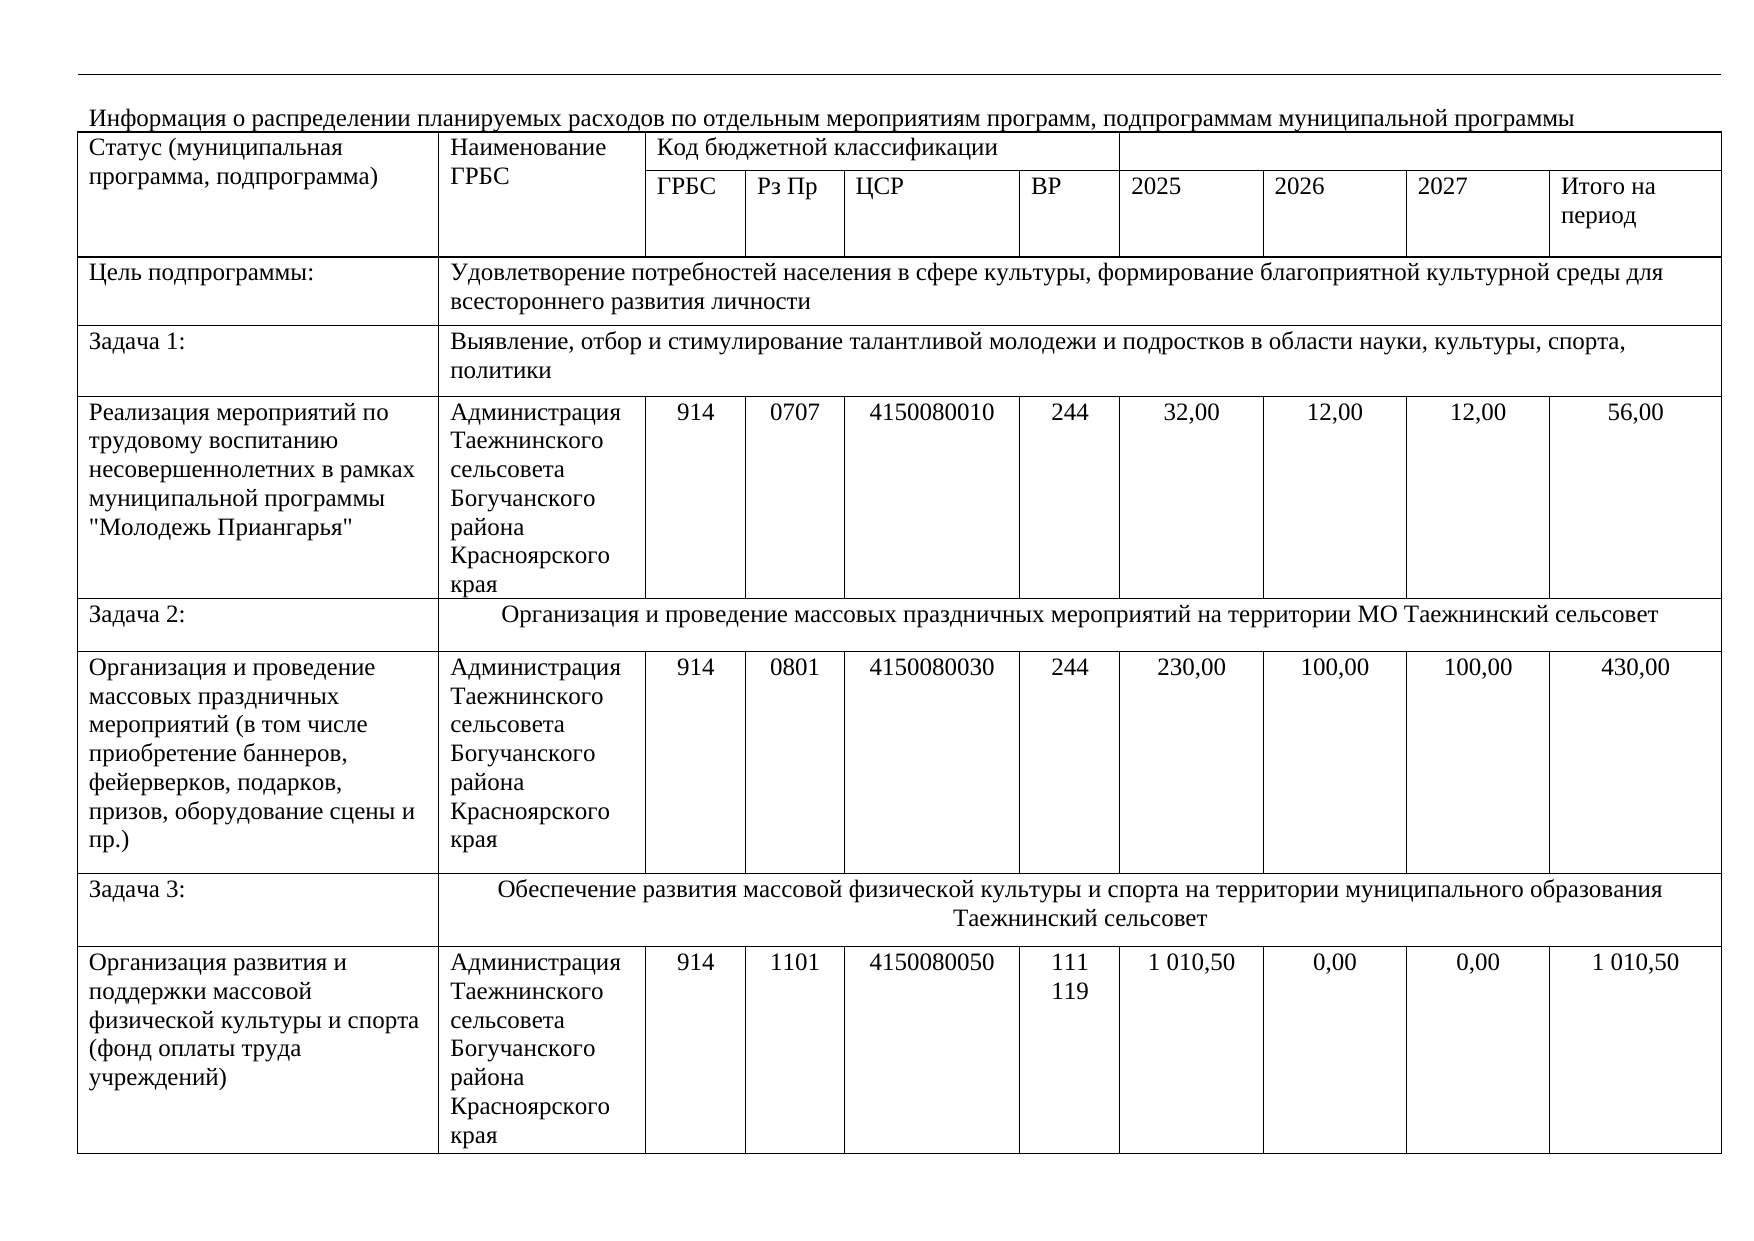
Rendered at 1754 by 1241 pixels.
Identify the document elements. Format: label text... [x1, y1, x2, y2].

table_cell Цель подпрограммы: [78, 258, 438, 325]
table_cell 100,00 [1264, 652, 1406, 873]
table_cell 4150080030 [845, 652, 1019, 873]
table_cell 914 [646, 397, 745, 598]
table_cell Статус (муниципальная программа, подпрограмма) [78, 133, 438, 256]
table_cell 914 [646, 947, 745, 1152]
table_cell 2026 [1264, 171, 1406, 256]
table_cell Наименование ГРБС [439, 133, 645, 256]
table_cell Организация развития и поддержки массовой физической культуры и спорта (фонд оплаты труда учреждений) [78, 947, 438, 1152]
table_cell 1 010,50 [1550, 947, 1721, 1152]
table_cell 111 119 [1020, 947, 1119, 1152]
table_cell Обеспечение развития массовой физической культуры и спорта на территории муниципального образования Таежнинский сельсовет [439, 874, 1721, 946]
table_cell 2027 [1407, 171, 1549, 256]
table_cell 0707 [746, 397, 844, 598]
table_cell Задача 1: [78, 326, 438, 396]
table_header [78, 75, 1721, 131]
table_cell ЦСР [845, 171, 1019, 256]
table_cell 244 [1020, 397, 1119, 598]
table_cell Рз Пр [746, 171, 844, 256]
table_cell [439, 947, 645, 1152]
table_cell [1120, 133, 1721, 170]
table_cell 4150080050 [845, 947, 1019, 1152]
table_cell ВР [1020, 171, 1119, 256]
table_cell 56,00 [1550, 397, 1721, 598]
table_cell 12,00 [1407, 397, 1549, 598]
table_cell Задача 3: [78, 874, 438, 946]
table_cell 4150080010 [845, 397, 1019, 598]
table_cell Удовлетворение потребностей населения в сфере культуры, формирование благоприятной культурной среды для всестороннего развития личности [439, 258, 1721, 325]
table_cell Задача 2: [78, 599, 438, 651]
table_cell ГРБС [646, 171, 745, 256]
table_cell Реализация мероприятий по трудовому воспитанию несовершеннолетних в рамках муниципальной программы "Молодежь Приангарья" [78, 397, 438, 598]
table_cell Организация и проведение массовых праздничных мероприятий на территории МО Таежнинский сельсовет [439, 599, 1721, 651]
table_cell 0,00 [1264, 947, 1406, 1152]
table_cell Код бюджетной классификации [646, 133, 1119, 170]
table_cell 430,00 [1550, 652, 1721, 873]
table_cell 32,00 [1120, 397, 1263, 598]
table_cell Администрация Таежнинского сельсовета Богучанского района Красноярского края [439, 397, 645, 598]
table_cell Администрация Таежнинского сельсовета Богучанского района Красноярского края [439, 652, 645, 873]
table_cell Организация и проведение массовых праздничных мероприятий (в том числе приобретение баннеров, фейерверков, подарков, призов, оборудование сцены и пр.) [78, 652, 438, 873]
table_cell 230,00 [1120, 652, 1263, 873]
table_cell 12,00 [1264, 397, 1406, 598]
table_cell 2025 [1120, 171, 1263, 256]
table_cell 1 010,50 [1120, 947, 1263, 1152]
table_cell 100,00 [1407, 652, 1549, 873]
table_cell Итого на период [1550, 171, 1721, 256]
table_cell 244 [1020, 652, 1119, 873]
table_cell 0,00 [1407, 947, 1549, 1152]
table_cell Выявление, отбор и стимулирование талантливой молодежи и подростков в области науки, культуры, спорта, политики [439, 326, 1721, 396]
table_cell 1101 [746, 947, 844, 1152]
table_cell 0801 [746, 652, 844, 873]
table_cell 914 [646, 652, 745, 873]
